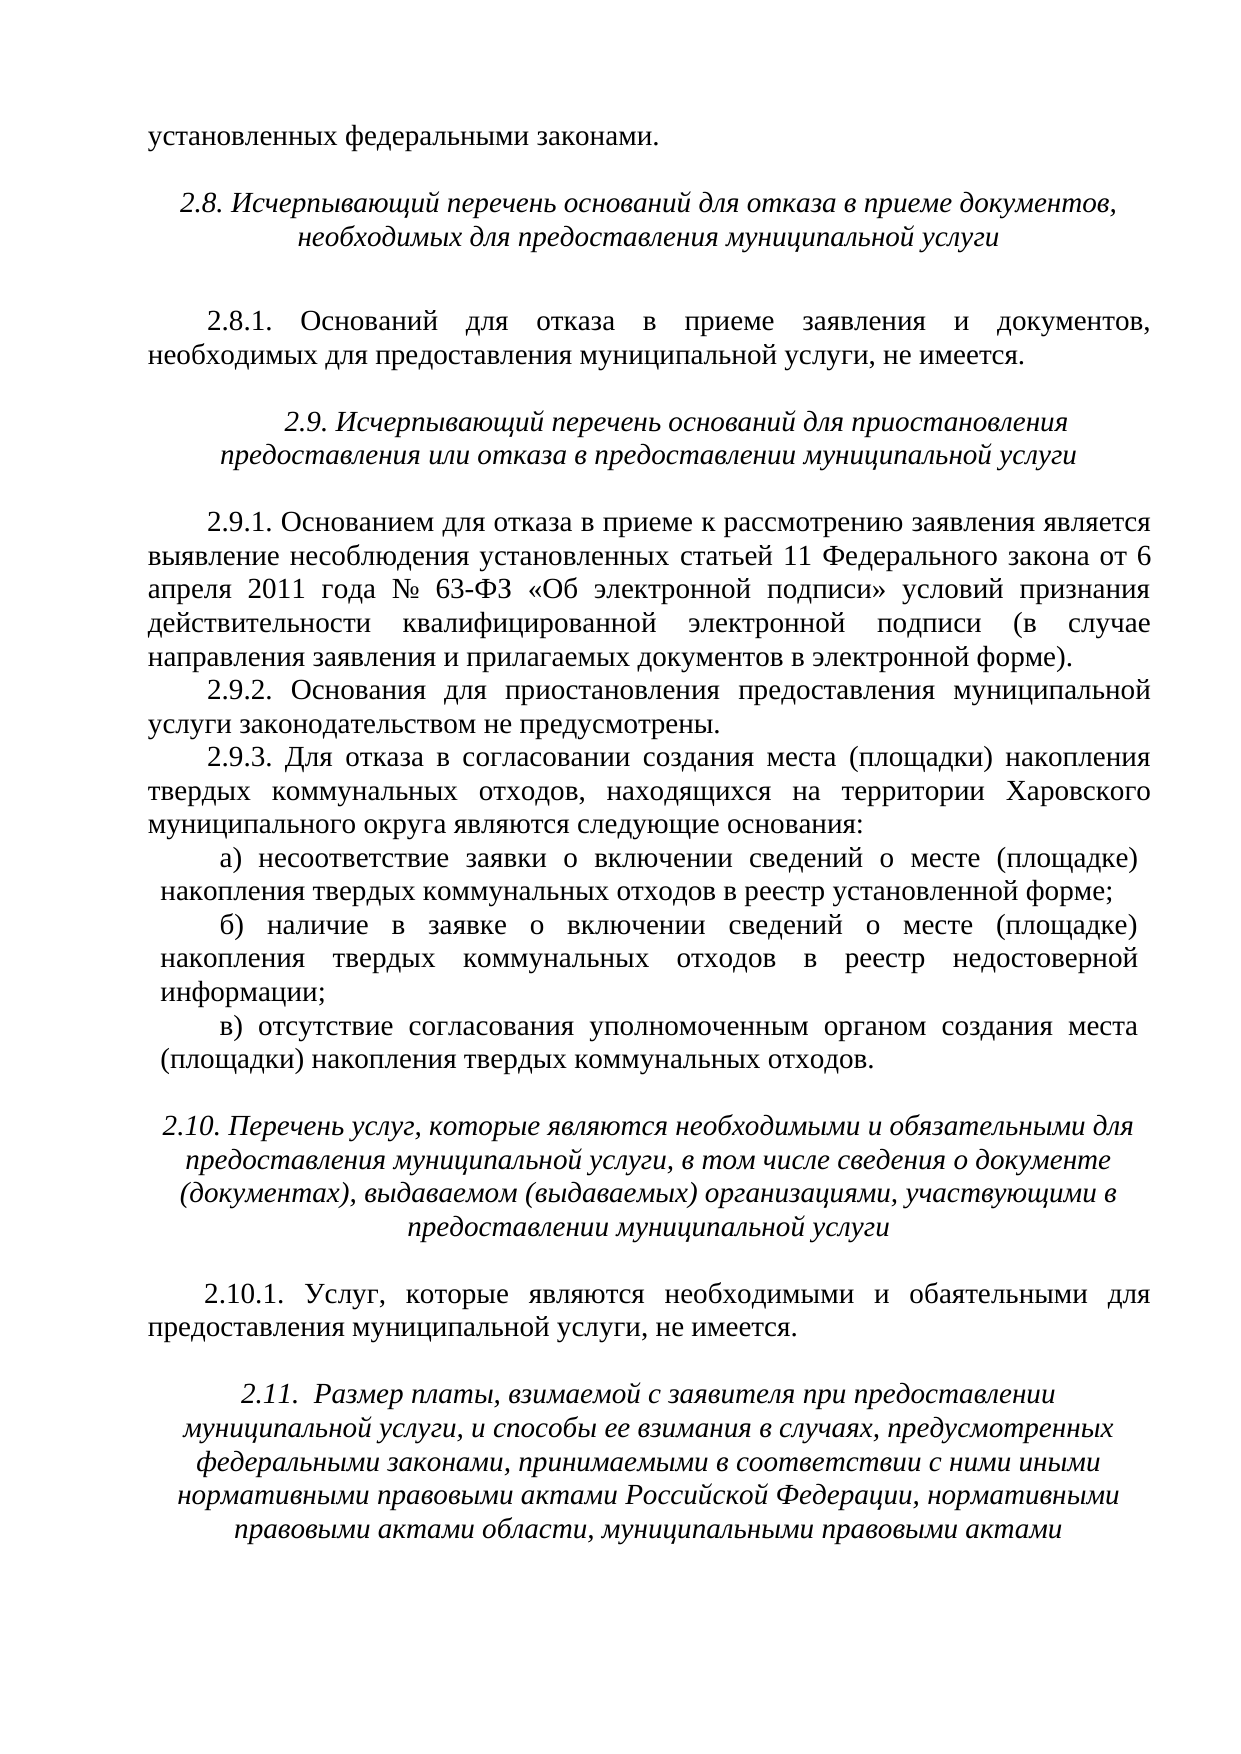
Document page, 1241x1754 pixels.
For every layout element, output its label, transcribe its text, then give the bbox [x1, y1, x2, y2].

text б) наличие в заявке о включении сведений о месте (площадке) накопления твердых коммунальных отходов в реестр недостоверной информации; [160, 907, 1139, 1008]
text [148, 118, 1152, 152]
text 2.11. Размер платы, взимаемой с заявителя при предоставлении муниципальной услуги, и способы ее взимания в случаях, предусмотренных федеральными законами, принимаемыми в соответствии с ними иными нормативными правовыми актами Российской Федерации, нормативными правовыми актами области, муниципальными правовыми актами [148, 1377, 1152, 1544]
text 2.9.3. Для отказа в согласовании создания места (площадки) накопления твердых коммунальных отходов, находящихся на территории Харовского муниципального округа являются следующие основания: [148, 739, 1152, 840]
text 2.9.2. Основания для приостановления предоставления муниципальной услуги законодательством не предусмотрены. [148, 672, 1152, 739]
text в) отсутствие согласования уполномоченным органом создания места (площадки) накопления твердых коммунальных отходов. [160, 1008, 1139, 1075]
text а) несоответствие заявки о включении сведений о месте (площадке) накопления твердых коммунальных отходов в реестр установленной форме; [160, 840, 1139, 907]
text 2.8.1. Оснований для отказа в приеме заявления и документов, необходимых для предоставления муниципальной услуги, не имеется. [148, 303, 1152, 370]
subtitle 2.9. Исчерпывающий перечень оснований для приостановления предоставления или отказа в предоставлении муниципальной услуги [148, 404, 1152, 471]
text 2.10. Перечень услуг, которые являются необходимыми и обязательными для предоставления муниципальной услуги, в том числе сведения о документе (документах), выдаваемом (выдаваемых) организациями, участвующими в предоставлении муниципальной услуги [148, 1108, 1152, 1242]
text 2.9.1. Основанием для отказа в приеме к рассмотрению заявления является выявление несоблюдения установленных статьей 11 Федерального закона от 6 апреля 2011 года № 63-ФЗ «Об электронной подписи» условий признания действительности квалифицированной электронной подписи (в случае направления заявления и прилагаемых документов в электронной форме). [148, 504, 1152, 672]
text 2.10.1. Услуг, которые являются необходимыми и обаятельными для предоставления муниципальной услуги, не имеется. [148, 1276, 1152, 1343]
subtitle 2.8. Исчерпывающий перечень оснований для отказа в приеме документов, необходимых для предоставления муниципальной услуги [148, 185, 1152, 252]
